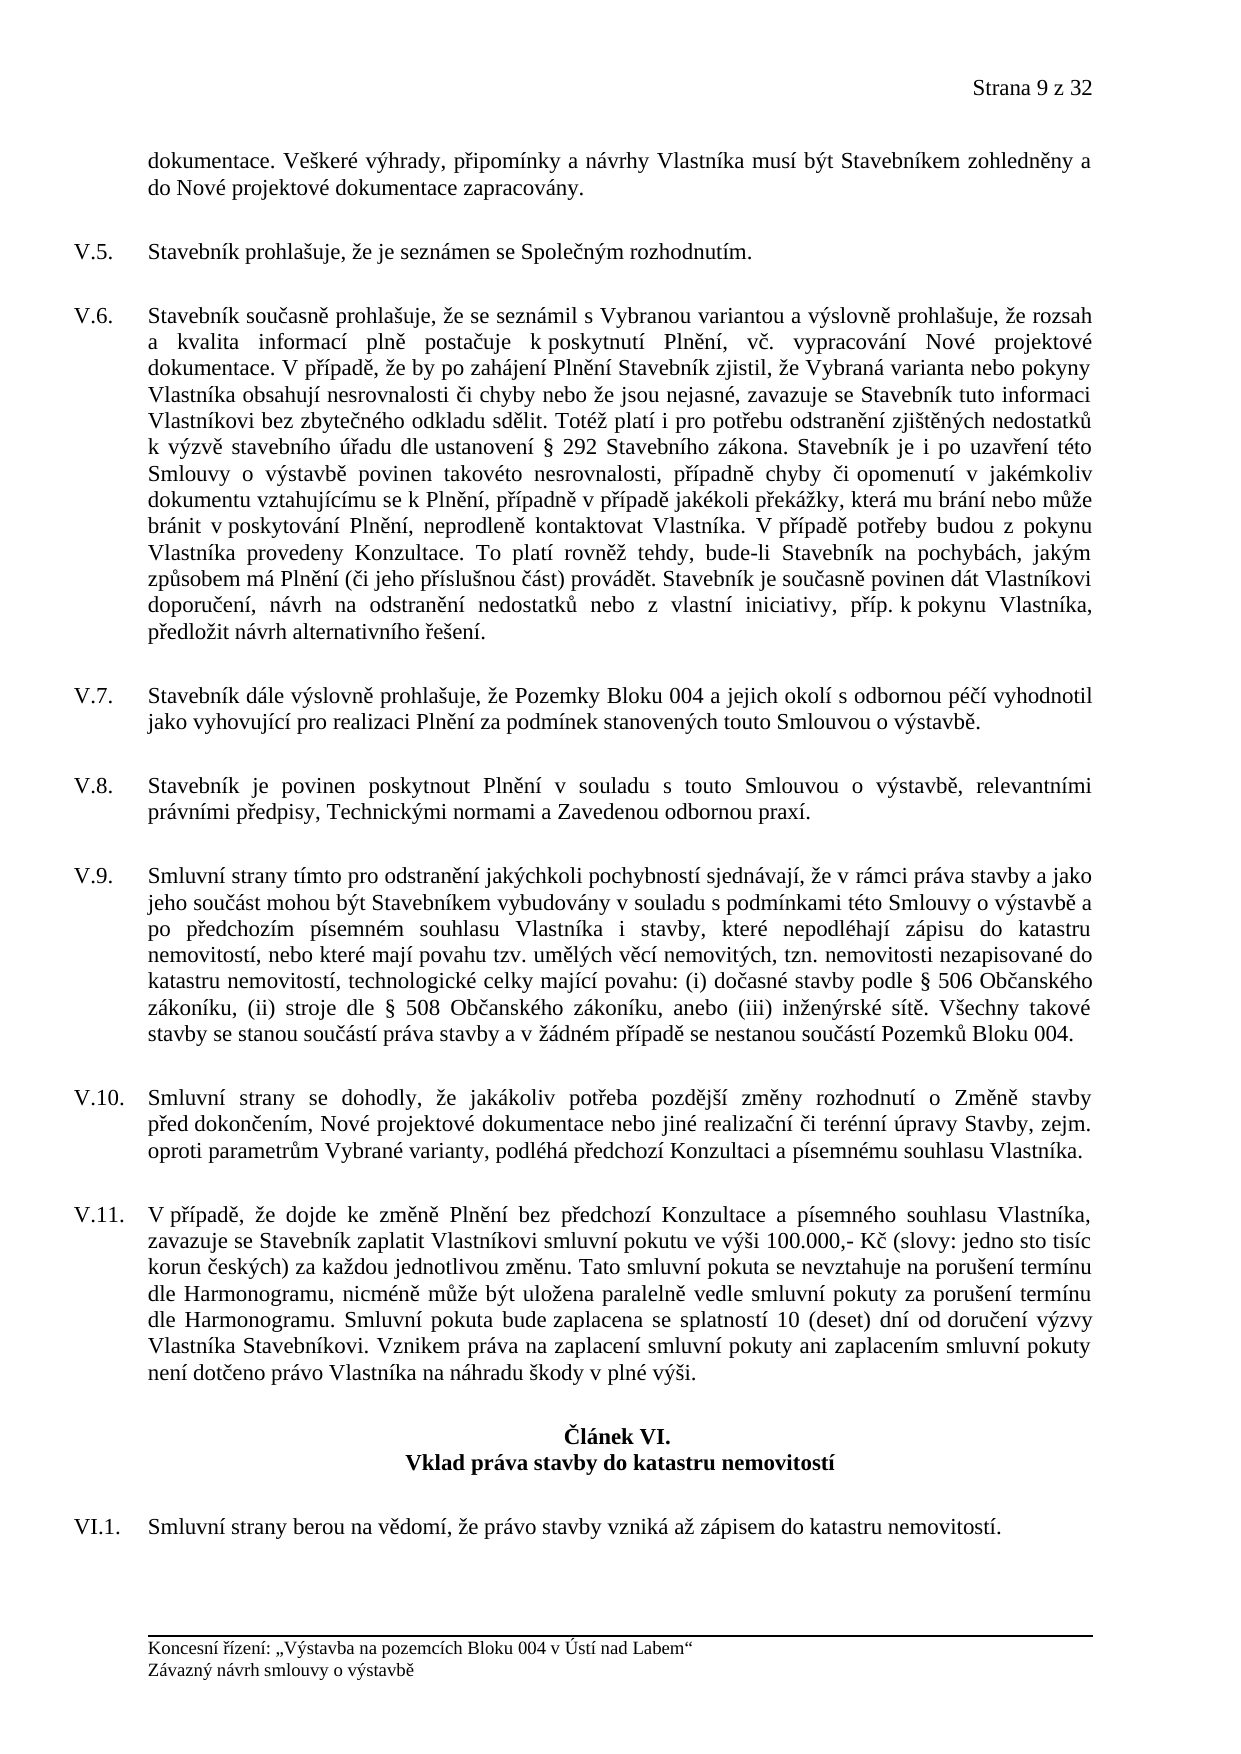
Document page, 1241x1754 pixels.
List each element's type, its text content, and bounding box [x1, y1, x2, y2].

text Smluvní strany se dohodly, že jakákoliv potřeba pozdější změny rozhodnutí o Změně stavby před dokončením, Nové projektové dokumentace nebo jiné realizační či terénní úpravy Stavby, zejm. oproti parametrům Vybrané varianty, podléhá předchozí Konzultaci a písemnému souhlasu Vlastníka. [74, 1084, 1093, 1163]
text Vklad práva stavby do katastru nemovitostí [148, 1423, 1093, 1475]
text V případě, že dojde ke změně Plnění bez předchozí Konzultace a písemného souhlasu Vlastníka, zavazuje se Stavebník zaplatit Vlastníkovi smluvní pokutu ve výši 100.000,- Kč (slovy: jedno sto tisíc korun českých) za každou jednotlivou změnu. Tato smluvní pokuta se nevztahuje na porušení termínu dle Harmonogramu, nicméně může být uložena paralelně vedle smluvní pokuty za porušení termínu dle Harmonogramu. Smluvní pokuta bude zaplacena se splatností 10 (deset) dní od doručení výzvy Vlastníka Stavebníkovi. Vznikem práva na zaplacení smluvní pokuty ani zaplacením smluvní pokuty není dotčeno právo Vlastníka na náhradu škody v plné výši. [74, 1201, 1093, 1385]
text Stavebník je povinen poskytnout Plnění v souladu s touto Smlouvou o výstavbě, relevantními právními předpisy, Technickými normami a Zavedenou odbornou praxí. [74, 772, 1093, 825]
text Smluvní strany tímto pro odstranění jakýchkoli pochybností sjednávají, že v rámci práva stavby a jako jeho součást mohou být Stavebníkem vybudovány v souladu s podmínkami této Smlouvy o výstavbě a po předchozím písemném souhlasu Vlastníka i stavby, které nepodléhají zápisu do katastru nemovitostí, nebo které mají povahu tzv. umělých věcí nemovitých, tzn. nemovitosti nezapisované do katastru nemovitostí, technologické celky mající povahu: (i) dočasné stavby podle § 506 Občanského zákoníku, (ii) stroje dle § 508 Občanského zákoníku, anebo (iii) inženýrské sítě. Všechny takové stavby se stanou součástí práva stavby a v žádném případě se nestanou součástí Pozemků Bloku 004. [74, 862, 1093, 1047]
text Stavebník dále výslovně prohlašuje, že Pozemky Bloku 004 a jejich okolí s odbornou péčí vyhodnotil jako vyhovující pro realizaci Plnění za podmínek stanovených touto Smlouvou o výstavbě. [74, 682, 1093, 734]
text Smluvní strany berou na vědomí, že právo stavby vzniká až zápisem do katastru nemovitostí. [74, 1513, 1093, 1539]
text Stavebník současně prohlašuje, že se seznámil s Vybranou variantou a výslovně prohlašuje, že rozsah a kvalita informací plně postačuje k poskytnutí Plnění, vč. vypracování Nové projektové dokumentace. V případě, že by po zahájení Plnění Stavebník zjistil, že Vybraná varianta nebo pokyny Vlastníka obsahují nesrovnalosti či chyby nebo že jsou nejasné, zavazuje se Stavebník tuto informaci Vlastníkovi bez zbytečného odkladu sdělit. Totéž platí i pro potřebu odstranění zjištěných nedostatků k výzvě stavebního úřadu dle ustanovení § 292 Stavebního zákona. Stavebník je i po uzavření této Smlouvy o výstavbě povinen takovéto nesrovnalosti, případně chyby či opomenutí v jakémkoliv dokumentu vztahujícímu se k Plnění, případně v případě jakékoli překážky, která mu brání nebo může bránit v poskytování Plnění, neprodleně kontaktovat Vlastníka. V případě potřeby budou z pokynu Vlastníka provedeny Konzultace. To platí rovněž tehdy, bude-li Stavebník na pochybách, jakým způsobem má Plnění (či jeho příslušnou část) provádět. Stavebník je současně povinen dát Vlastníkovi doporučení, návrh na odstranění nedostatků nebo z vlastní iniciativy, příp. k pokynu Vlastníka, předložit návrh alternativního řešení. [74, 302, 1093, 644]
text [74, 148, 1093, 200]
text Stavebník prohlašuje, že je seznámen se Společným rozhodnutím. [74, 238, 1093, 264]
